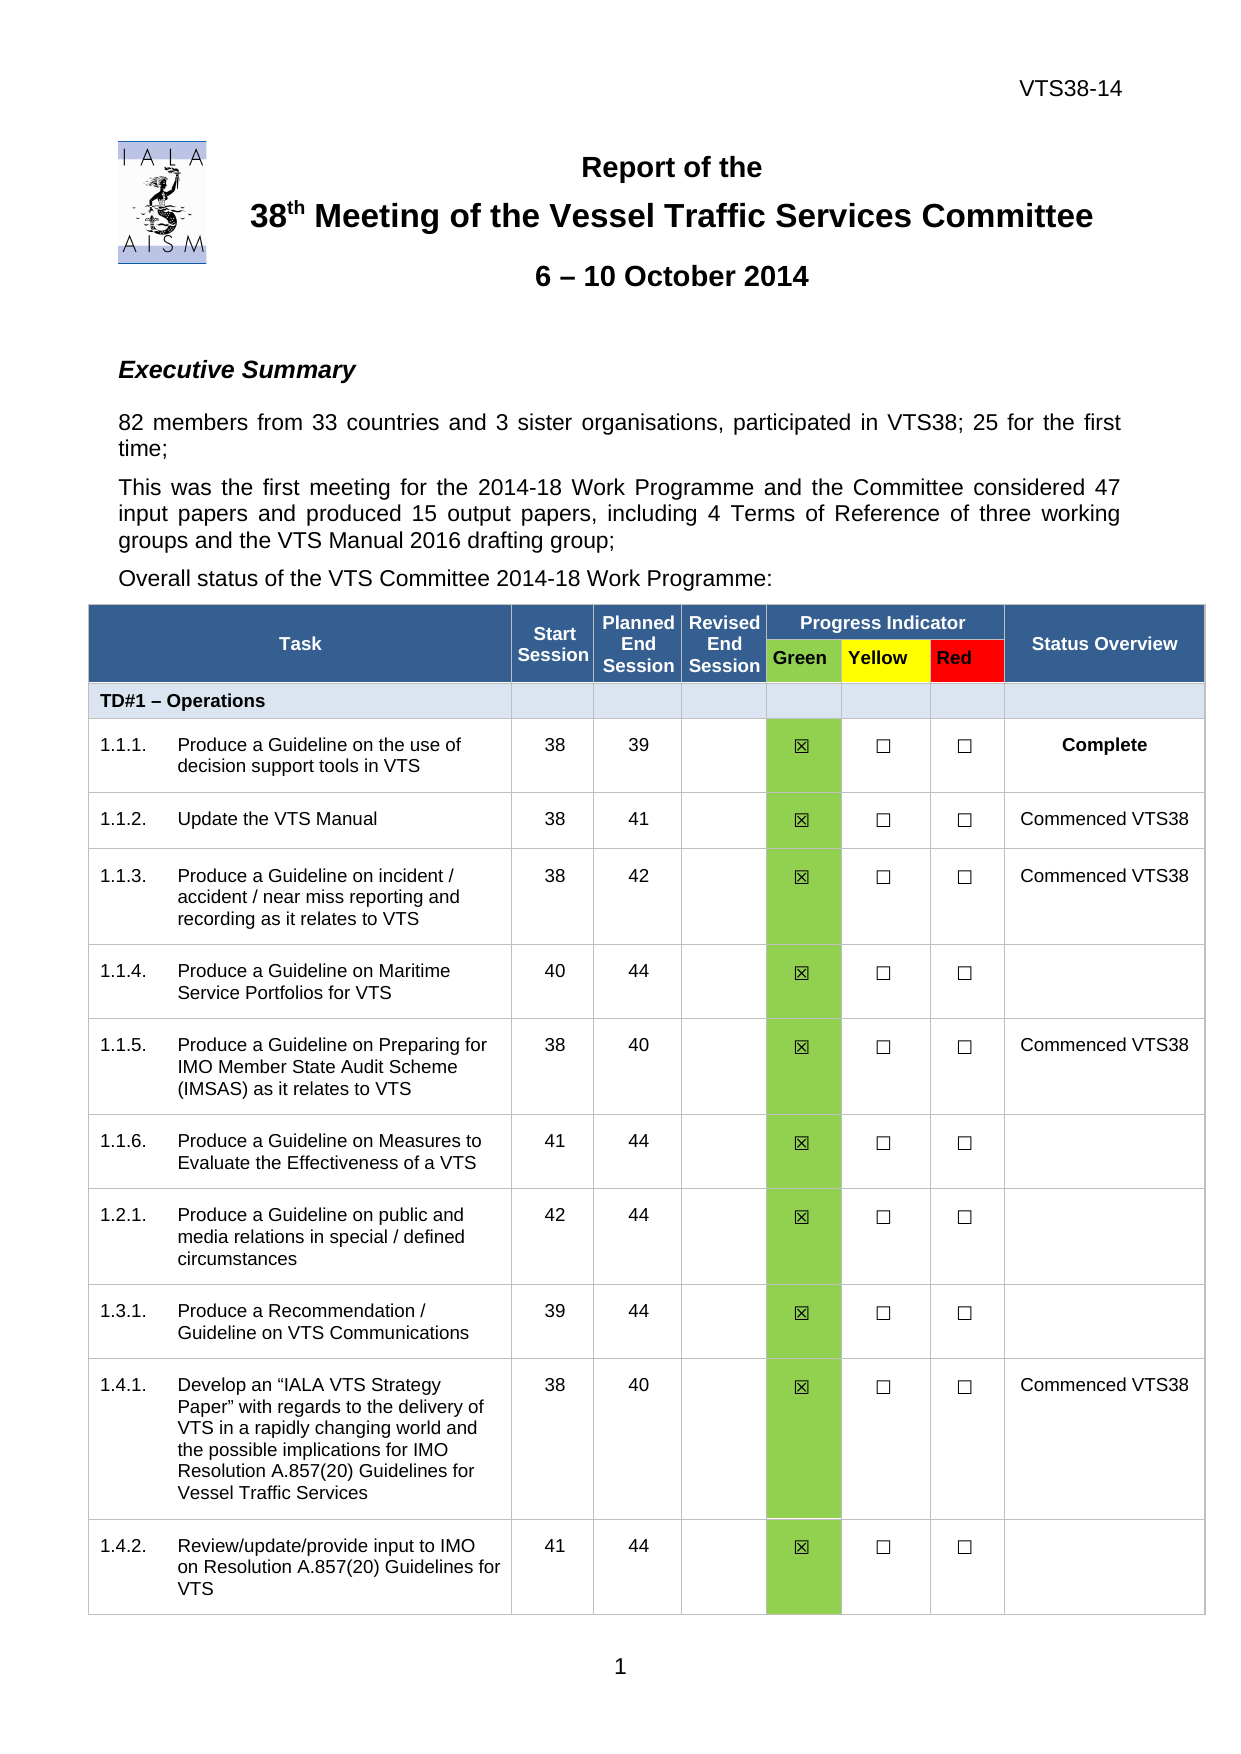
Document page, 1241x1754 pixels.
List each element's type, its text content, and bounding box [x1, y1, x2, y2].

table_cell 39 [512, 1285, 593, 1358]
table_cell 39 [594, 719, 681, 792]
table_cell 38 [512, 719, 593, 792]
table_cell 1.1.2. Update the VTS Manual [89, 793, 511, 848]
text 82 members from 33 countries and 3 sister organisations, participated in VTS38; 25 for the first time; [118, 409, 1122, 461]
table_cell [1005, 1285, 1204, 1358]
table_cell 38 [512, 793, 593, 848]
table_cell 42 [594, 849, 681, 944]
table_cell 1.1.3. Produce a Guideline on incident / accident / near miss reporting and recording as it relates to VTS [89, 849, 511, 944]
table_cell [931, 684, 1004, 718]
table_cell [767, 684, 841, 718]
table_cell Commenced VTS38 [1005, 1019, 1204, 1114]
table_cell 1.1.4. Produce a Guideline on Maritime Service Portfolios for VTS [89, 945, 511, 1018]
table_cell 44 [594, 1285, 681, 1358]
table_cell 38 [512, 849, 593, 944]
table_cell Commenced VTS38 [1005, 793, 1204, 848]
table_cell [1005, 684, 1204, 718]
table_cell [682, 1189, 766, 1284]
table_cell 42 [512, 1189, 593, 1284]
table_cell Complete [1005, 719, 1204, 792]
table_cell 44 [594, 1520, 681, 1614]
table_cell [682, 719, 766, 792]
table_cell [682, 1019, 766, 1114]
table_cell 1.4.1. Develop an “IALA VTS Strategy Paper” with regards to the delivery of VTS in a rapidly changing world and the possible implications for IMO Resolution A.857(20) Guidelines for Vessel Traffic Services [89, 1359, 511, 1518]
table_cell 1.1.1. Produce a Guideline on the use of decision support tools in VTS [89, 719, 511, 792]
table_cell [512, 684, 593, 718]
table_header Revised End Session [682, 605, 766, 682]
table_header [107, 129, 222, 301]
table_cell 40 [594, 1019, 681, 1114]
table_cell 1.1.6. Produce a Guideline on Measures to Evaluate the Effectiveness of a VTS [89, 1115, 511, 1188]
picture [118, 141, 207, 264]
table_header Start Session [512, 605, 593, 682]
table_cell 44 [594, 1115, 681, 1188]
table_cell 41 [512, 1520, 593, 1614]
table_cell Yellow [842, 640, 930, 682]
table_cell 1.1.5. Produce a Guideline on Preparing for IMO Member State Audit Scheme (IMSAS) as it relates to VTS [89, 1019, 511, 1114]
text This was the first meeting for the 2014-18 Work Programme and the Committee considered 47 input papers and produced 15 output papers, including 4 Terms of Reference of three working groups and the VTS Manual 2016 drafting group; [118, 474, 1122, 553]
table_cell 1.3.1. Produce a Recommendation / Guideline on VTS Communications [89, 1285, 511, 1358]
table_cell [682, 849, 766, 944]
table_cell Commenced VTS38 [1005, 1359, 1204, 1518]
table_cell [682, 1520, 766, 1614]
table_cell [1005, 1115, 1204, 1188]
table_cell Commenced VTS38 [1005, 849, 1204, 944]
text Executive Summary [118, 355, 1122, 384]
table_cell [682, 793, 766, 848]
table_header Task [89, 605, 511, 682]
table_header Planned End Session [594, 605, 681, 682]
table_cell 38 [512, 1359, 593, 1518]
table_cell 41 [512, 1115, 593, 1188]
table_cell 44 [594, 1189, 681, 1284]
table_header Status Overview [1005, 605, 1204, 682]
table_cell [842, 684, 930, 718]
table_cell Green [767, 640, 841, 682]
table_cell 1.2.1. Produce a Guideline on public and media relations in special / defined circumstances [89, 1189, 511, 1284]
table_cell 44 [594, 945, 681, 1018]
table_cell [682, 684, 766, 718]
table_cell [1005, 1520, 1204, 1614]
table_cell 40 [512, 945, 593, 1018]
table_cell [682, 1115, 766, 1188]
table_cell [1005, 945, 1204, 1018]
table_cell TD#1 – Operations [89, 684, 511, 718]
text Overall status of the VTS Committee 2014-18 Work Programme: [118, 565, 1122, 592]
table_cell 38 [512, 1019, 593, 1114]
table_cell [682, 1359, 766, 1518]
table_cell 40 [594, 1359, 681, 1518]
table_header Progress Indicator [767, 605, 1004, 639]
table_cell 1.4.2. Review/update/provide input to IMO on Resolution A.857(20) Guidelines for VTS [89, 1520, 511, 1614]
table_cell [682, 945, 766, 1018]
table_cell [1005, 1189, 1204, 1284]
table_header Report of the 38th Meeting of the Vessel Traffic Services Committee 6 – 10 October 2014 [222, 129, 1122, 301]
table_cell [682, 1285, 766, 1358]
table_cell [594, 684, 681, 718]
table_cell Red [931, 640, 1004, 682]
table_cell 41 [594, 793, 681, 848]
